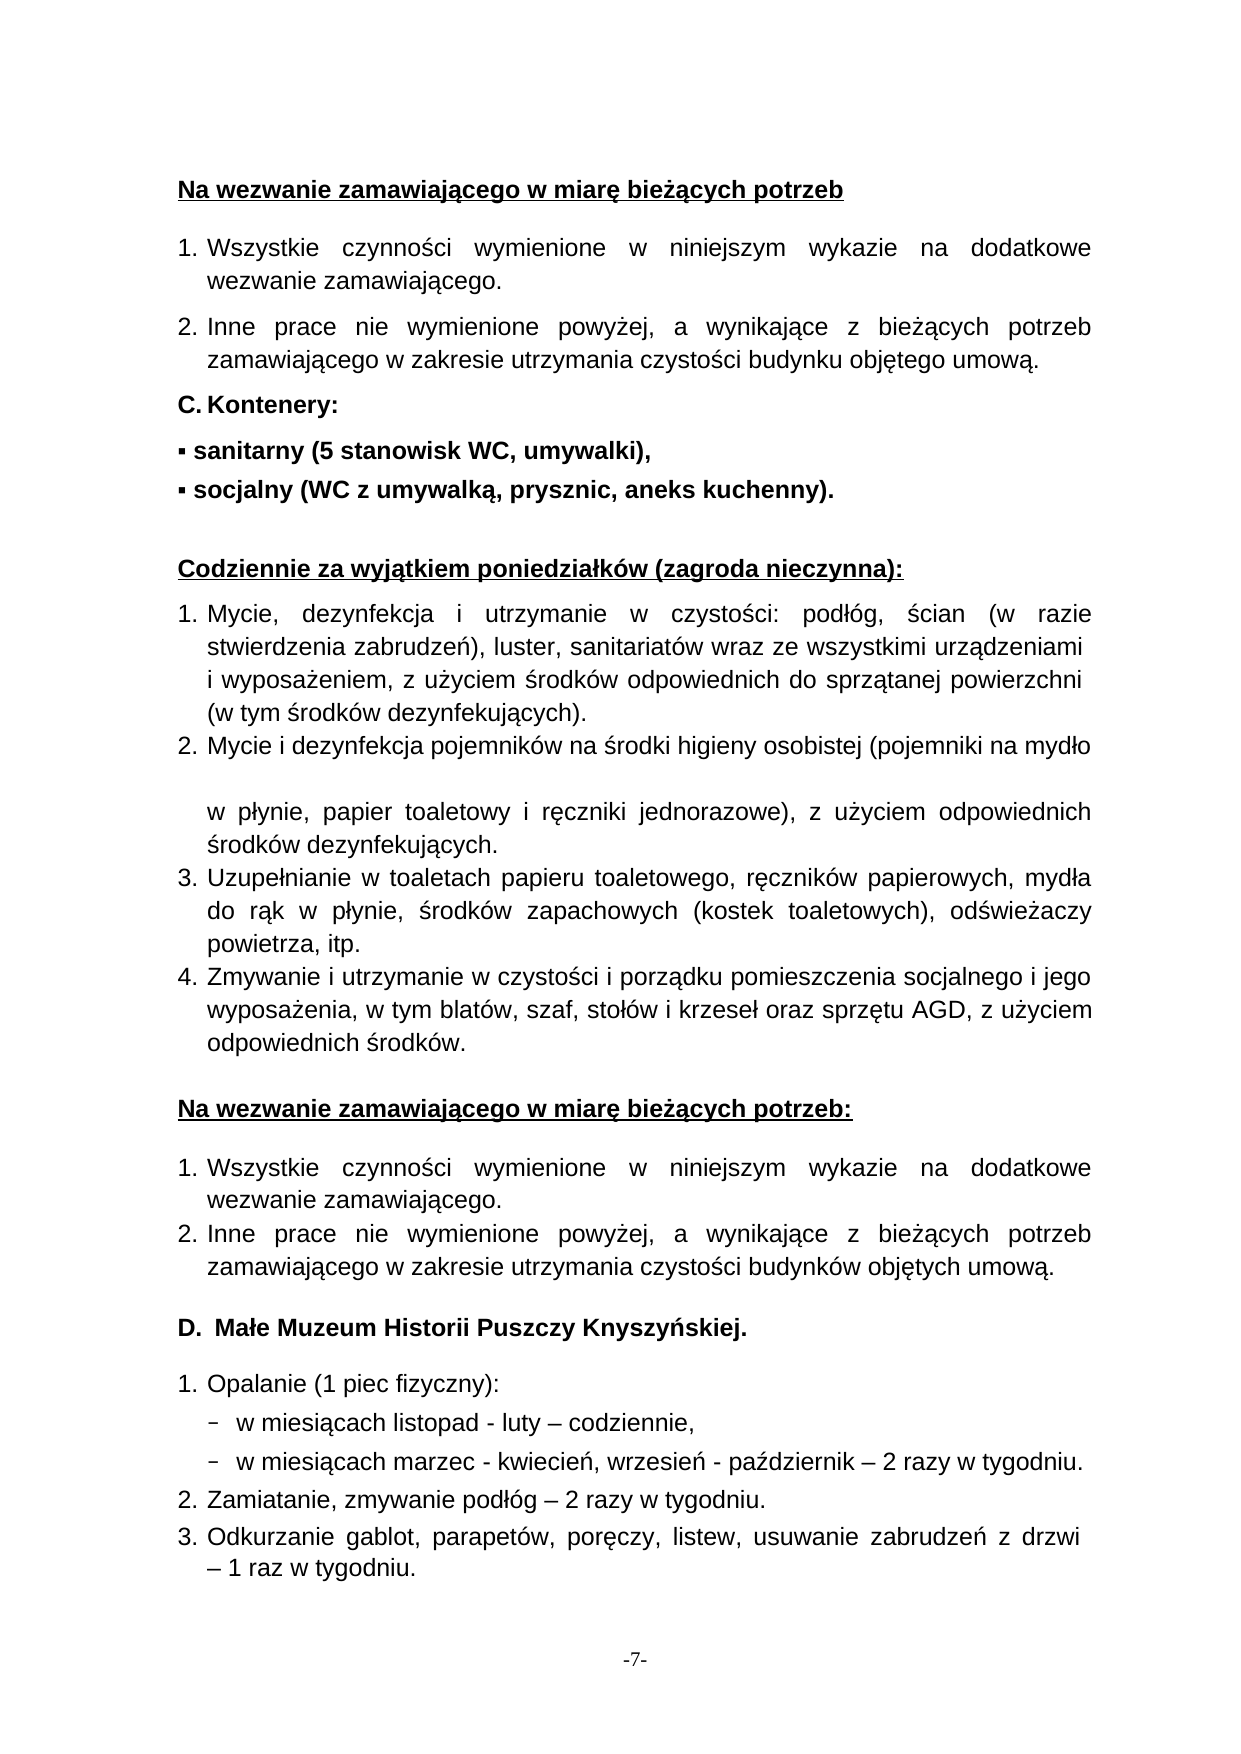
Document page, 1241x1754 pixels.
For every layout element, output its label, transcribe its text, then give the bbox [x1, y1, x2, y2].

list Małe Muzeum Historii Puszczy Knyszyńskiej. [177, 1313, 1093, 1342]
list Na wezwanie zamawiającego w miarę bieżących potrzeb: [177, 1094, 1093, 1123]
list w miesiącach marzec - kwiecień, wrzesień - październik – 2 razy w tygodniu. [207, 1446, 1093, 1476]
list Mycie, dezynfekcja i utrzymanie w czystości: podłóg, ścian (w razie stwierdzenia zabrudzeń), luster, sanitariatów wraz ze wszystkimi urządzeniami i wyposażeniem, z użyciem środków odpowiednich do sprzątanej powierzchni (w tym środków dezynfekujących). [177, 599, 1093, 727]
list w miesiącach listopad - luty – codziennie, [207, 1407, 1093, 1437]
list Odkurzanie gablot, parapetów, poręczy, listew, usuwanie zabrudzeń z drzwi – 1 raz w tygodniu. [177, 1522, 1093, 1582]
list Zamiatanie, zmywanie podłóg – 2 razy w tygodniu. [177, 1485, 1093, 1514]
list ▪ socjalny (WC z umywalką, prysznic, aneks kuchenny). [177, 475, 1093, 504]
list Inne prace nie wymienione powyżej, a wynikające z bieżących potrzeb zamawiającego w zakresie utrzymania czystości budynku objętego umową. [177, 312, 1093, 373]
list Wszystkie czynności wymienione w niniejszym wykazie na dodatkowe wezwanie zamawiającego. [177, 1152, 1093, 1214]
list Wszystkie czynności wymienione w niniejszym wykazie na dodatkowe wezwanie zamawiającego. [177, 233, 1093, 295]
list Inne prace nie wymienione powyżej, a wynikające z bieżących potrzeb zamawiającego w zakresie utrzymania czystości budynków objętych umową. [177, 1218, 1093, 1280]
list Na wezwanie zamawiającego w miarę bieżących potrzeb [177, 175, 1093, 204]
list Opalanie (1 piec fizyczny): [177, 1369, 1093, 1398]
list ▪ sanitarny (5 stanowisk WC, umywalki), [177, 436, 1093, 464]
list Kontenery: [177, 390, 1093, 419]
list Zmywanie i utrzymanie w czystości i porządku pomieszczenia socjalnego i jego wyposażenia, w tym blatów, szaf, stołów i krzeseł oraz sprzętu AGD, z użyciem odpowiednich środków. [177, 962, 1093, 1057]
text Codziennie za wyjątkiem poniedziałków (zagroda nieczynna): [177, 553, 1093, 582]
list Uzupełnianie w toaletach papieru toaletowego, ręczników papierowych, mydła do rąk w płynie, środków zapachowych (kostek toaletowych), odświeżaczy powietrza, itp. [177, 863, 1093, 958]
list Mycie i dezynfekcja pojemników na środki higieny osobistej (pojemniki na mydło w płynie, papier toaletowy i ręczniki jednorazowe), z użyciem odpowiednich środków dezynfekujących. [177, 731, 1093, 859]
